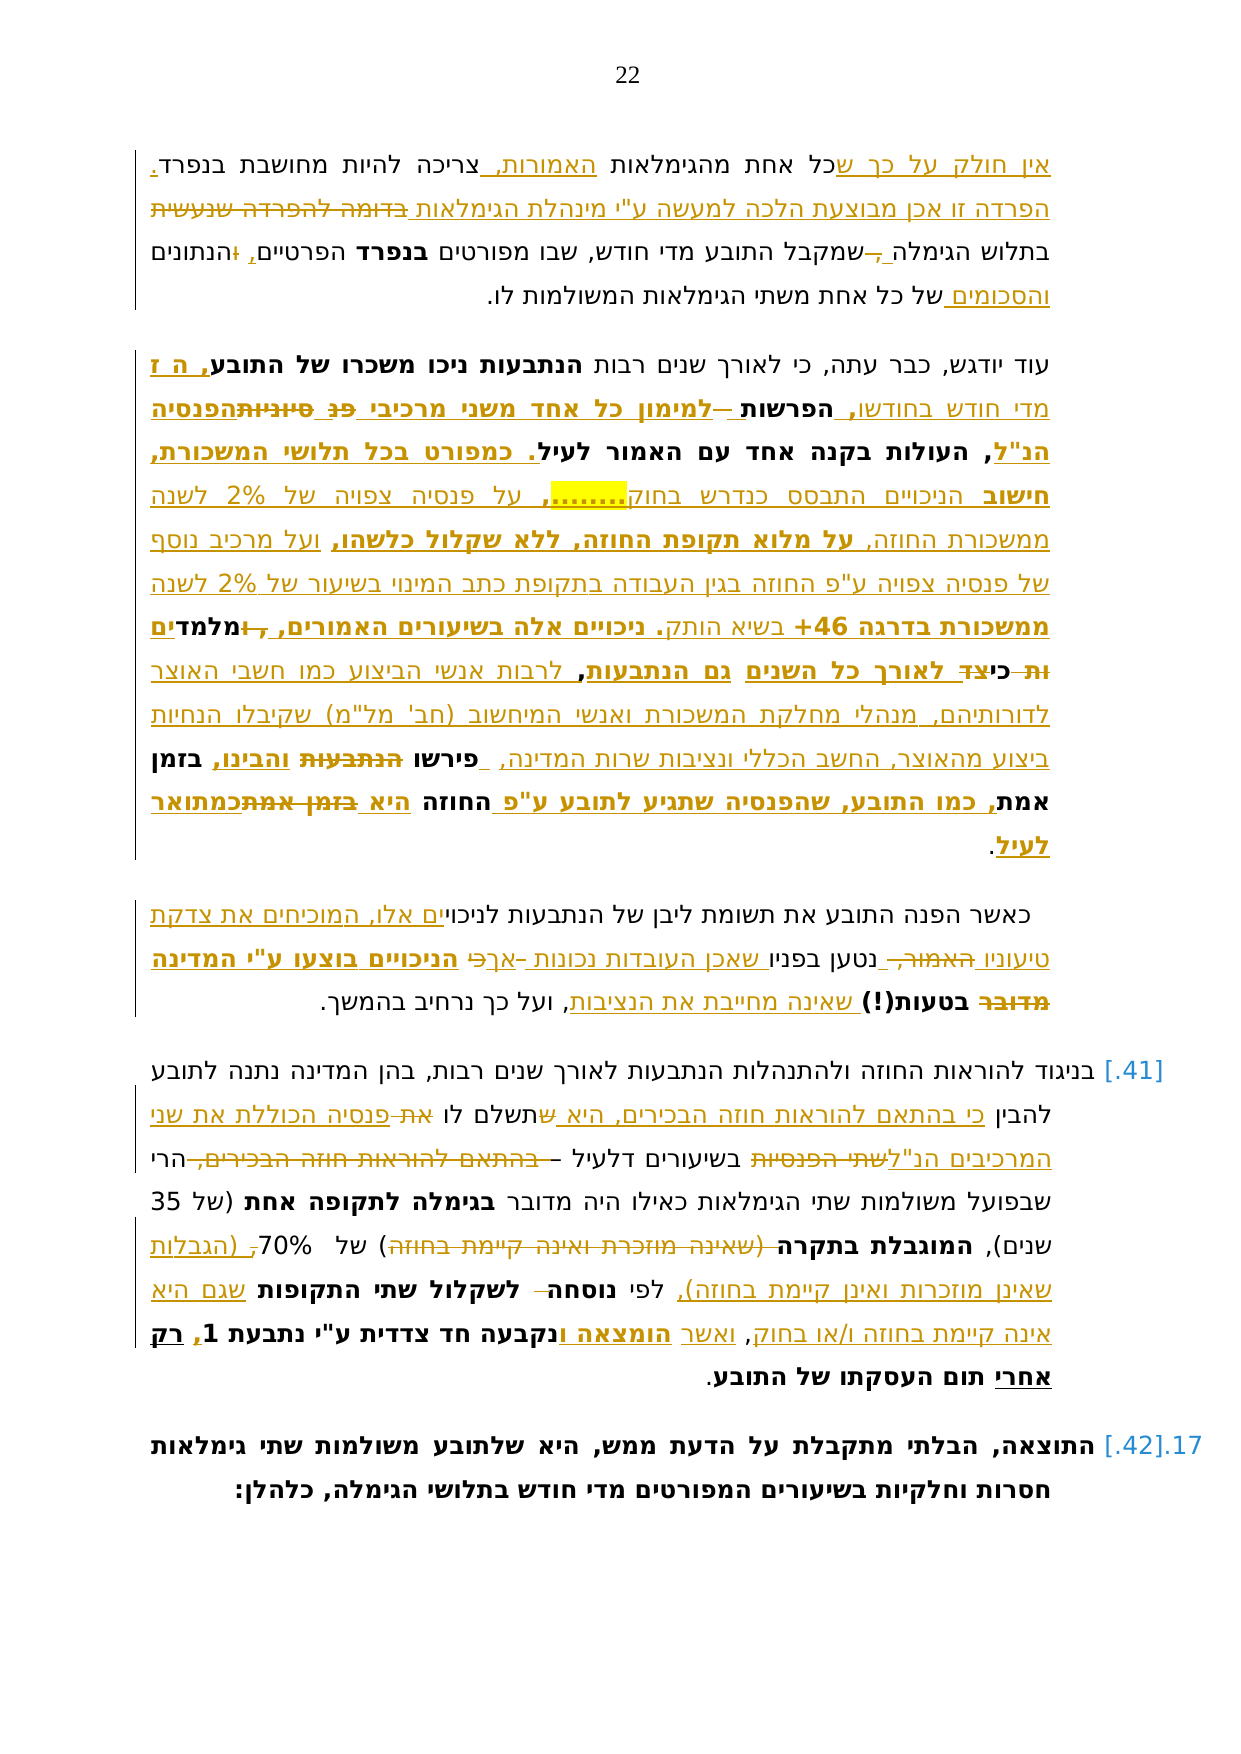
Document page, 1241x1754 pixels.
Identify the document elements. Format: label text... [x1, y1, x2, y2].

text עוד יודגש, כבר עתה, כי לאורך שנים רבות הנתבעות ניכו משכרו של התובעהפרשות, העולות בקנה אחד עם האמור לעיל מלמדכי , פירשו בזמן אמתהחוזה . [150, 350, 1097, 860]
text כל אחת מהגימלאות צריכה להיות מחושבת בנפרדבתלוש הגימלהשמקבל התובע מדי חודש, שבו מפורטים בנפרד הפרטיים הנתונים של כל אחת משתי הגימלאות המשולמות לו. [150, 150, 1097, 310]
list בניגוד להוראות החוזה ולהתנהלות הנתבעות לאורך שנים רבות, בהן המדינה נתנה לתובע להבין תשלם לו בשיעורים דלעיל –הרי שבפועל משולמות שתי הגימלאות כאילו היה מדובר בגימלה לתקופה אחת (של 35 שנים), המוגבלת בתקרה) של 70% לפי נוסחה לשקלול שתי התקופות , נקבעה חד צדדית ע"י נתבעת 1 רק אחרי תום העסקתו של התובע. [150, 1056, 1096, 1392]
text כאשר הפנה התובע את תשומת ליבן של הנתבעות לניכוינטען בפניו בטעות(!), ועל כך נרחיב בהמשך. [150, 900, 1097, 1017]
list התוצאה, הבלתי מתקבלת על הדעת ממש, היא שלתובע משולמות שתי גימלאות חסרות וחלקיות בשיעורים המפורטים מדי חודש בתלושי הגימלה, כלהלן: [150, 1431, 1096, 1504]
